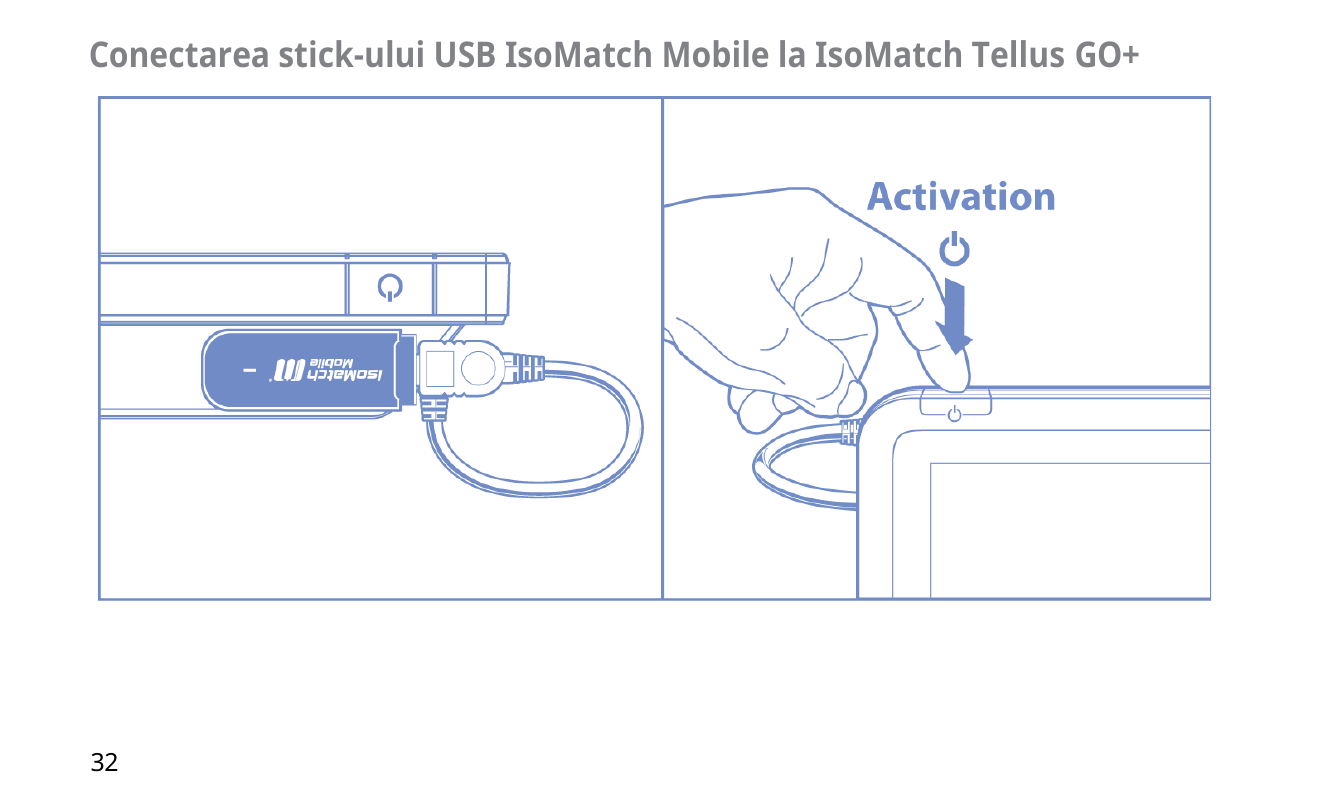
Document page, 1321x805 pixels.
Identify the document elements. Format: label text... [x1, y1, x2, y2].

picture [97, 96, 1212, 601]
subtitle Conectarea stick-ului USB IsoMatch Mobile la IsoMatch Tellus GO+ [88, 29, 1258, 78]
